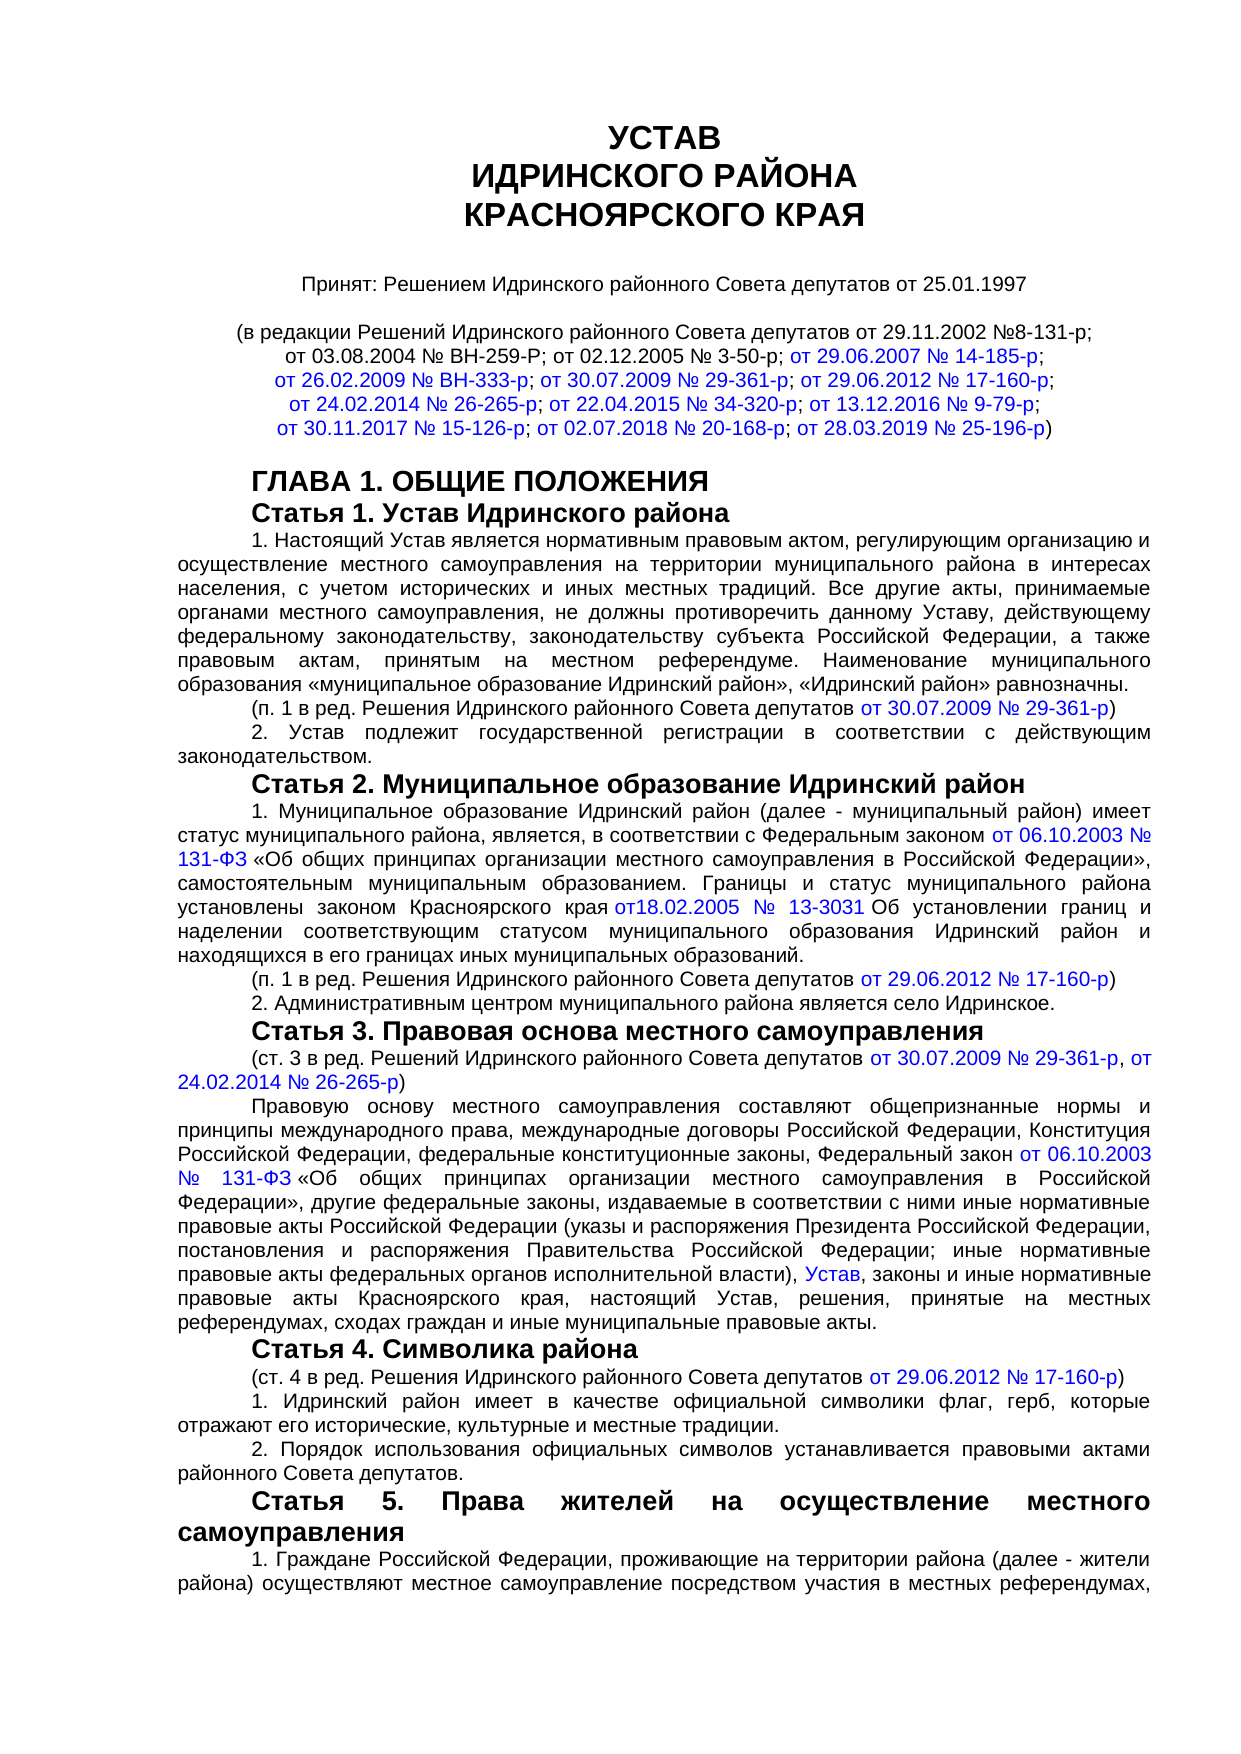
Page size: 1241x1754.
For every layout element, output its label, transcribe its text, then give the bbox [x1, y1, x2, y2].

text УСТАВ [177, 118, 1152, 157]
text Статья 4. Символика района [177, 1333, 1152, 1365]
text от 24.02.2014 № 26-265-р; от 22.04.2015 № 34-320-р; от 13.12.2016 № 9-79-р; [177, 392, 1152, 416]
text 1. Муниципальное образование Идринский район (далее - муниципальный район) имеет статус муниципального района, является, в соответствии с Федеральным законом от 06.10.2003 № 131-ФЗ «Об общих принципах организации местного самоуправления в Российской Федерации», самостоятельным муниципальным образованием. Границы и статус муниципального района установлены законом Красноярского края от18.02.2005 № 13-3031 Об установлении границ и наделении соответствующим статусом муниципального образования Идринский район и находящихся в его границах иных муниципальных образований. [177, 799, 1152, 967]
text Статья 3. Правовая основа местного самоуправления [177, 1015, 1152, 1046]
text Статья 1. Устав Идринского района [177, 497, 1152, 528]
text от 03.08.2004 № ВН-259-Р; от 02.12.2005 № 3-50-р; от 29.06.2007 № 14-185-р; [177, 344, 1152, 368]
text (п. 1 в ред. Решения Идринского районного Совета депутатов от 30.07.2009 № 29-361-р) [177, 696, 1152, 720]
text (п. 1 в ред. Решения Идринского районного Совета депутатов от 29.06.2012 № 17-160-р) [177, 967, 1152, 991]
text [177, 1547, 1152, 1595]
text 2. Порядок использования официальных символов устанавливается правовыми актами районного Совета депутатов. [177, 1437, 1152, 1484]
text 1. Идринский район имеет в качестве официальной символики флаг, герб, которые отражают его исторические, культурные и местные традиции. [177, 1389, 1152, 1437]
text Принят: Решением Идринского районного Совета депутатов от 25.01.1997 [177, 272, 1152, 296]
text КРАСНОЯРСКОГО КРАЯ [177, 195, 1152, 233]
text (ст. 4 в ред. Решения Идринского районного Совета депутатов от 29.06.2012 № 17-160-р) [177, 1365, 1152, 1389]
text 1. Настоящий Устав является нормативным правовым актом, регулирующим организацию и осуществление местного самоуправления на территории муниципального района в интересах населения, с учетом исторических и иных местных традиций. Все другие акты, принимаемые органами местного самоуправления, не должны противоречить данному Уставу, действующему федеральному законодательству, законодательству субъекта Российской Федерации, а также правовым актам, принятым на местном референдуме. Наименование муниципального образования «муниципальное образование Идринский район», «Идринский район» равнозначны. [177, 528, 1152, 696]
text 2. Устав подлежит государственной регистрации в соответствии с действующим законодательством. [177, 720, 1152, 768]
text 2. Административным центром муниципального района является село Идринское. [177, 991, 1152, 1015]
text от 26.02.2009 № ВН-333-р; от 30.07.2009 № 29-361-р; от 29.06.2012 № 17-160-р; [177, 368, 1152, 392]
text от 30.11.2017 № 15-126-р; от 02.07.2018 № 20-168-р; от 28.03.2019 № 25-196-р) [177, 416, 1152, 439]
text (в редакции Решений Идринского районного Совета депутатов от 29.11.2002 №8-131-р; [177, 320, 1152, 344]
text Правовую основу местного самоуправления составляют общепризнанные нормы и принципы международного права, международные договоры Российской Федерации, Конституция Российской Федерации, федеральные конституционные законы, Федеральный закон от 06.10.2003 № 131-ФЗ «Об общих принципах организации местного самоуправления в Российской Федерации», другие федеральные законы, издаваемые в соответствии с ними иные нормативные правовые акты Российской Федерации (указы и распоряжения Президента Российской Федерации, постановления и распоряжения Правительства Российской Федерации; иные нормативные правовые акты федеральных органов исполнительной власти), Устав, законы и иные нормативные правовые акты Красноярского края, настоящий Устав, решения, принятые на местных референдумах, сходах граждан и иные муниципальные правовые акты. [177, 1094, 1152, 1333]
text Статья 5. Права жителей на осуществление местного самоуправления [177, 1484, 1152, 1547]
text ГЛАВА 1. ОБЩИЕ ПОЛОЖЕНИЯ [177, 463, 1152, 497]
text Статья 2. Муниципальное образование Идринский район [177, 768, 1152, 799]
text (ст. 3 в ред. Решений Идринского районного Совета депутатов от 30.07.2009 № 29-361-р, от 24.02.2014 № 26-265-р) [177, 1046, 1152, 1094]
text ИДРИНСКОГО РАЙОНА [177, 157, 1152, 195]
